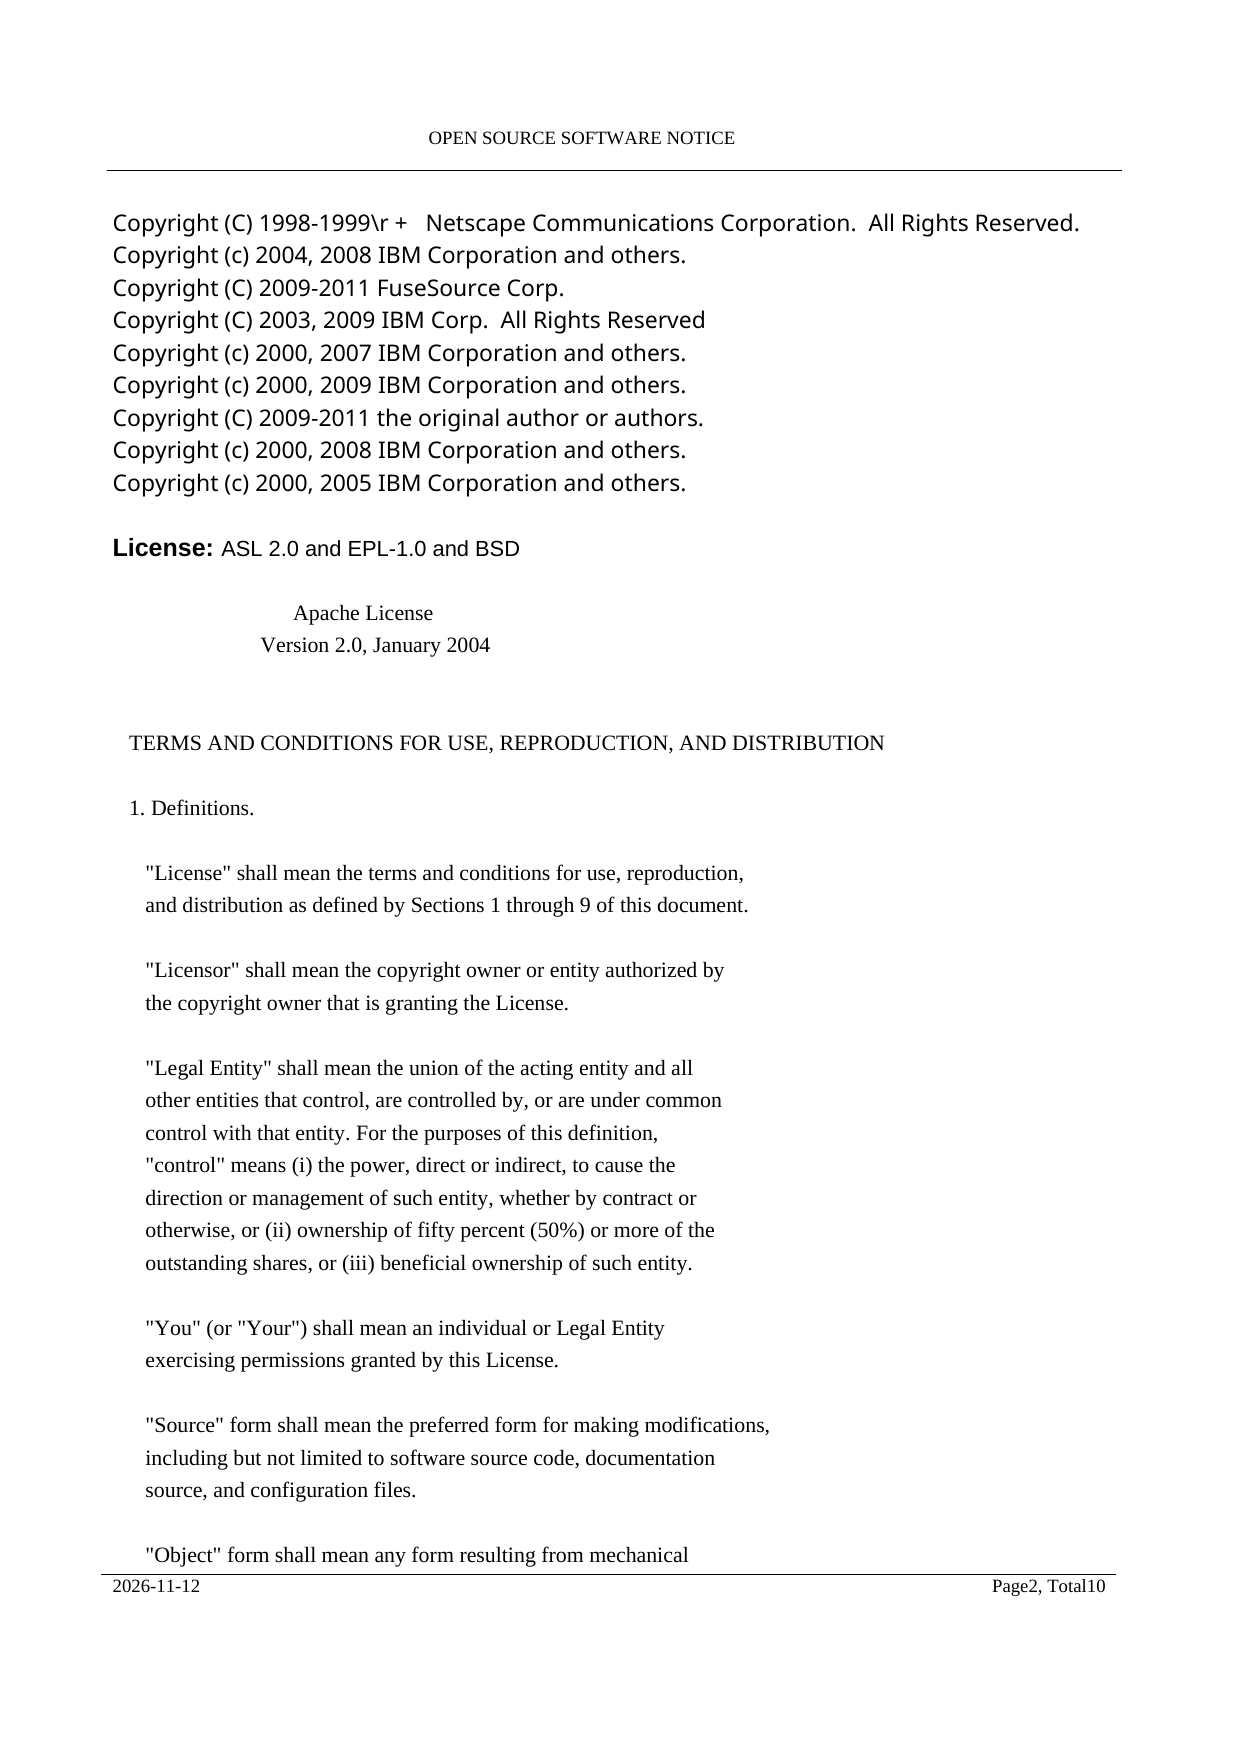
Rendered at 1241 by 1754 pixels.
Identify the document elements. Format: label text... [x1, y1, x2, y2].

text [112, 206, 1128, 336]
text Copyright (c) 2000, 2007 IBM Corporation and others. Copyright (c) 2000, 2009 IBM Corporation and others. Copyright (C) 2009-2011 the original author or authors. Copyright (c) 2000, 2008 IBM Corporation and others. Copyright (c) 2000, 2005 IBM Corporation and others. [112, 336, 1128, 531]
text License: ASL 2.0 and EPL-1.0 and BSD [112, 531, 1128, 564]
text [112, 564, 1128, 1571]
